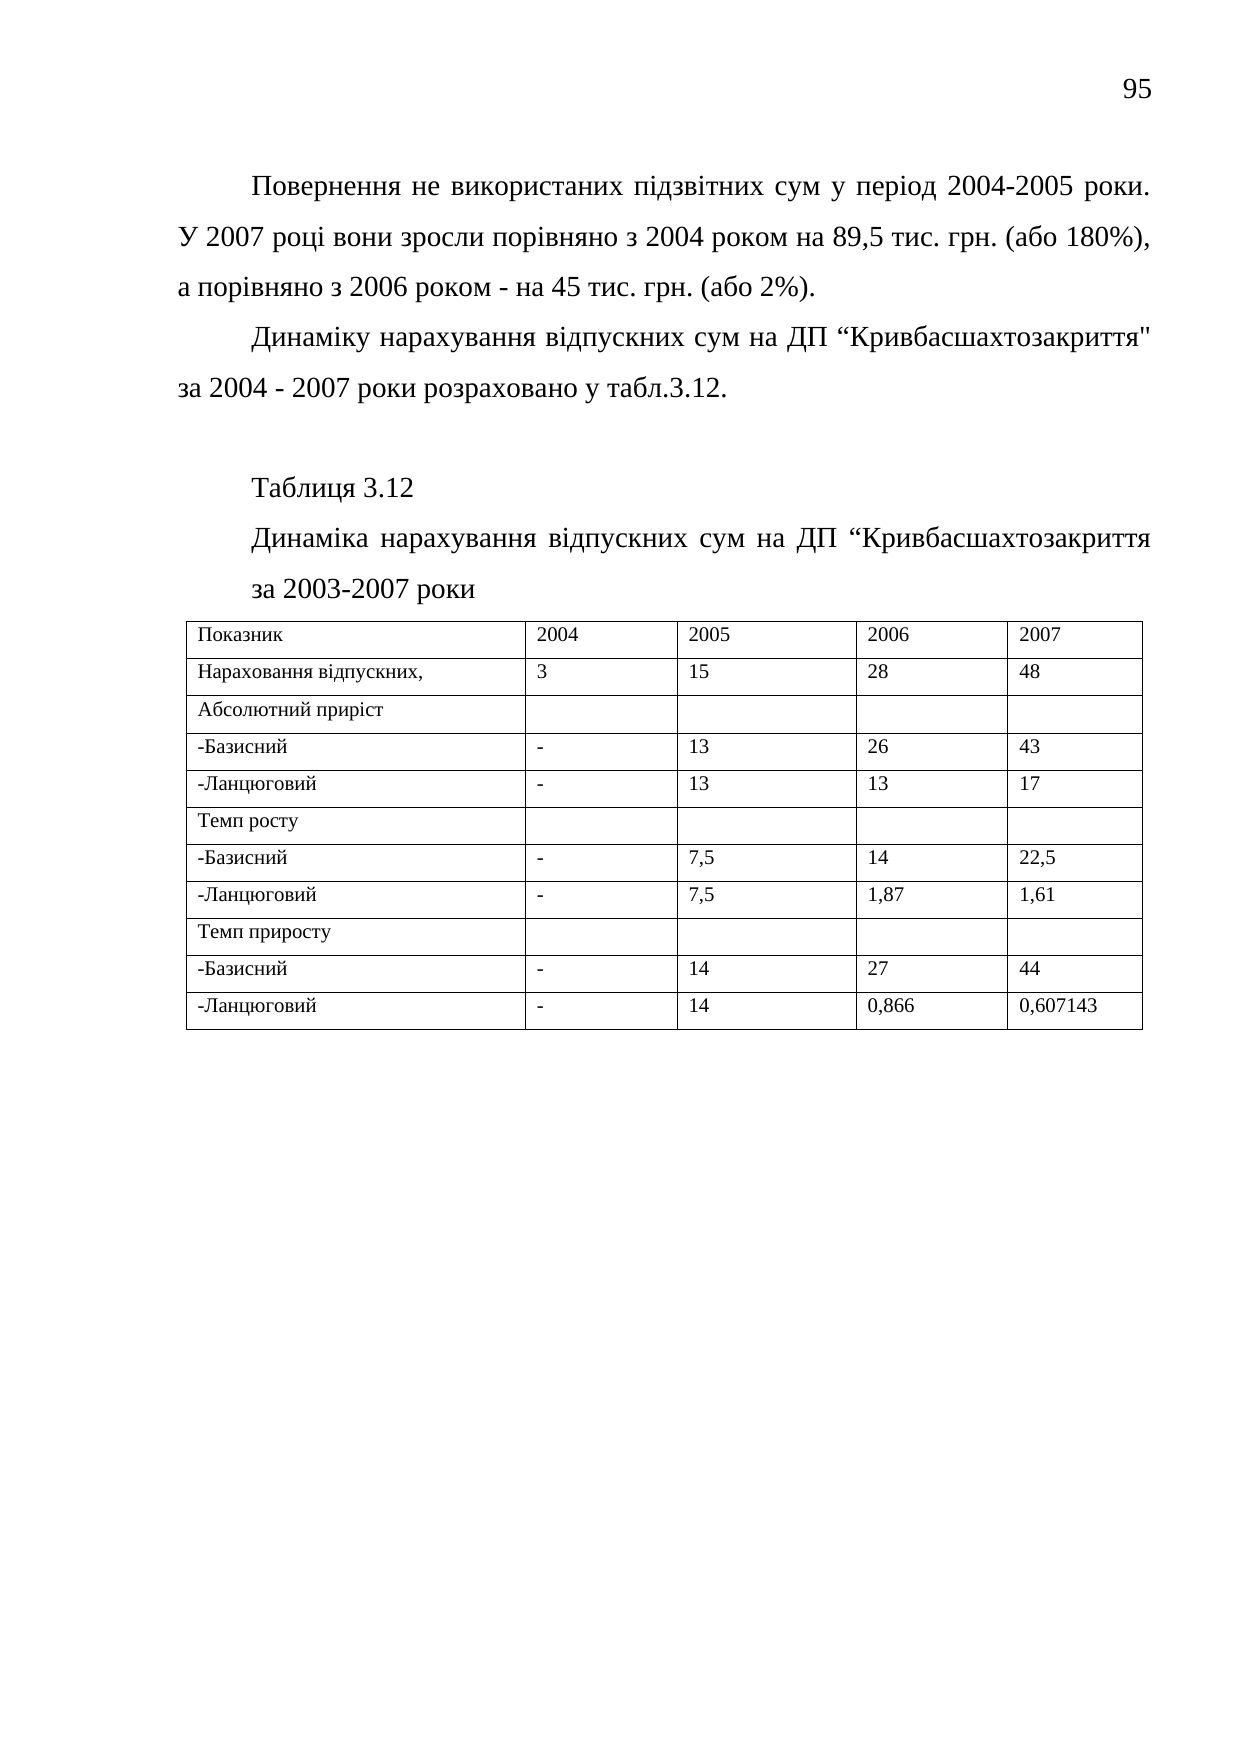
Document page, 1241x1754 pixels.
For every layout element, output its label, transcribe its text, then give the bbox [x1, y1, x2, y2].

table_cell [678, 696, 856, 732]
table_cell 7,5 [678, 845, 856, 881]
table_cell Темп приросту [187, 919, 525, 955]
text Таблиця 3.12 [177, 470, 1152, 504]
table_cell 28 [857, 659, 1007, 695]
table_cell 48 [1008, 659, 1142, 695]
table_cell 27 [857, 956, 1007, 992]
table_cell 0,866 [857, 993, 1007, 1029]
table_cell - [526, 993, 677, 1029]
table_header Показник [187, 622, 525, 658]
table_cell 15 [678, 659, 856, 695]
table_cell [526, 808, 677, 844]
table_cell -Базисний [187, 845, 525, 881]
table_cell - [526, 956, 677, 992]
table_cell 3 [526, 659, 677, 695]
table_cell 14 [857, 845, 1007, 881]
table_cell 14 [678, 956, 856, 992]
table_cell -Ланцюговий [187, 771, 525, 807]
table_cell 17 [1008, 771, 1142, 807]
table_cell - [526, 882, 677, 918]
table_cell 44 [1008, 956, 1142, 992]
table_cell 43 [1008, 734, 1142, 769]
table_cell 13 [857, 771, 1007, 807]
table_cell 1,87 [857, 882, 1007, 918]
table_cell 1,61 [1008, 882, 1142, 918]
table_cell - [526, 734, 677, 769]
table_cell -Ланцюговий [187, 993, 525, 1029]
table_cell [857, 919, 1007, 955]
table_cell Темп росту [187, 808, 525, 844]
table_cell 7,5 [678, 882, 856, 918]
table_cell [678, 919, 856, 955]
table_cell 13 [678, 734, 856, 769]
text Повернення не використаних підзвітних сум у період 2004-2005 роки. У 2007 році вони зросли порівняно з 2004 роком на 89,5 тис. грн. (або 180%), а порівняно з 2006 роком - на 45 тис. грн. (або 2%). [177, 168, 1152, 303]
table_cell [526, 696, 677, 732]
table_header 2006 [857, 622, 1007, 658]
table_cell [526, 919, 677, 955]
table_cell Абсолютний приріст [187, 696, 525, 732]
table_cell 22,5 [1008, 845, 1142, 881]
table_cell -Базисний [187, 734, 525, 769]
text Динаміка нарахування відпускних сум на ДП “Кривбасшахтозакриття за 2003-2007 роки [251, 521, 1152, 604]
table_cell [1008, 696, 1142, 732]
table_header 2005 [678, 622, 856, 658]
table_header 2007 [1008, 622, 1142, 658]
table_cell 14 [678, 993, 856, 1029]
table_cell 26 [857, 734, 1007, 769]
table_cell 0,607143 [1008, 993, 1142, 1029]
table_cell -Базисний [187, 956, 525, 992]
table_cell - [526, 771, 677, 807]
text Динаміку нарахування відпускних сум на ДП “Кривбасшахтозакриття" за 2004 - 2007 роки розраховано у табл.3.12. [177, 319, 1152, 403]
table_cell [857, 696, 1007, 732]
table_cell 13 [678, 771, 856, 807]
table_header 2004 [526, 622, 677, 658]
table_cell [857, 808, 1007, 844]
table_cell [1008, 919, 1142, 955]
table_cell [1008, 808, 1142, 844]
table_cell Нараховання відпускних, [187, 659, 525, 695]
table_cell [678, 808, 856, 844]
table_cell -Ланцюговий [187, 882, 525, 918]
table_cell - [526, 845, 677, 881]
